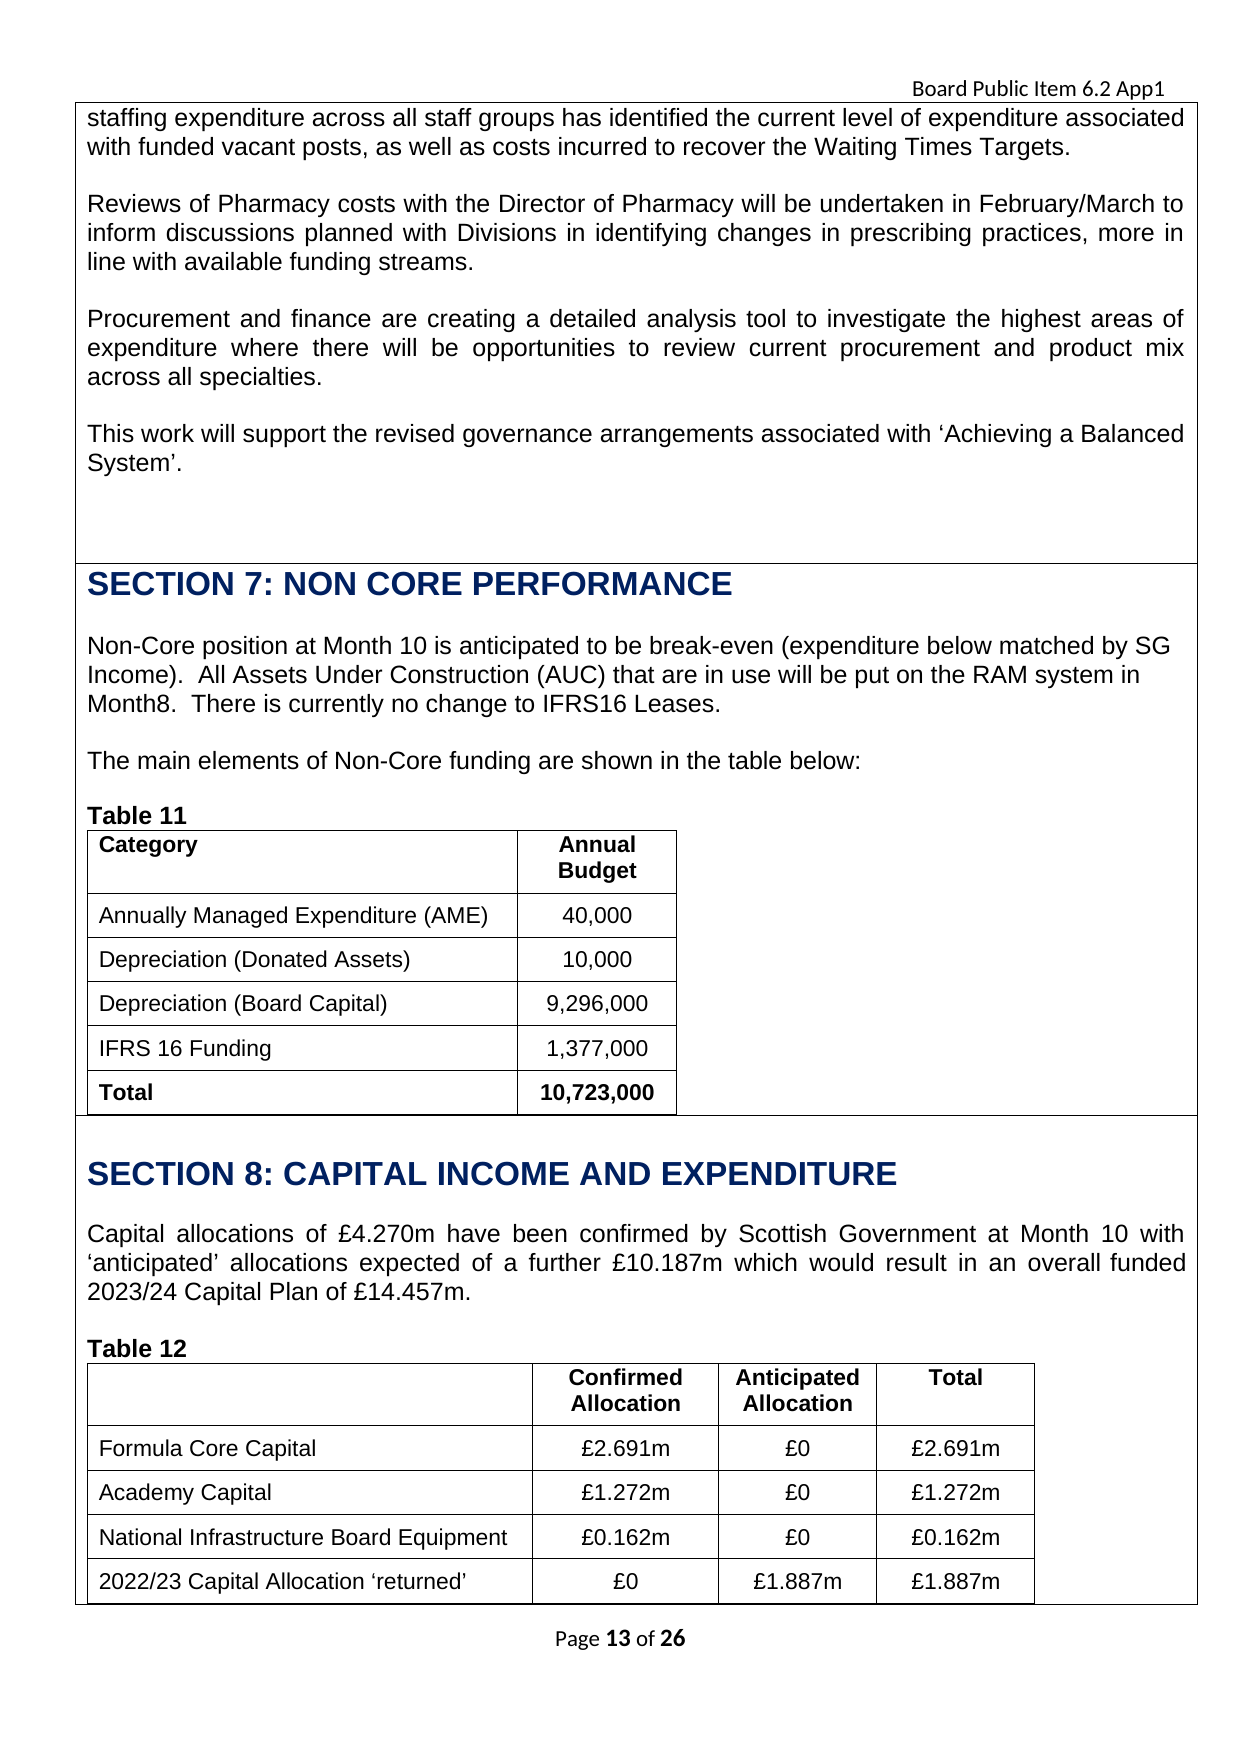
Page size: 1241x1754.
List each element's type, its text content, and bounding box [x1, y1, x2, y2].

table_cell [76, 1116, 1197, 1603]
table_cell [76, 103, 1197, 563]
table_cell SECTION 7: NON CORE PERFORMANCE Non-Core position at Month 10 is anticipated to be break-even (expenditure below matched by SG Income). All Assets Under Construction (AUC) that are in use will be put on the RAM system in Month8. There is currently no change to IFRS16 Leases. The main elements of Non-Core funding are shown in the table below: Table 11 [76, 564, 1197, 1115]
